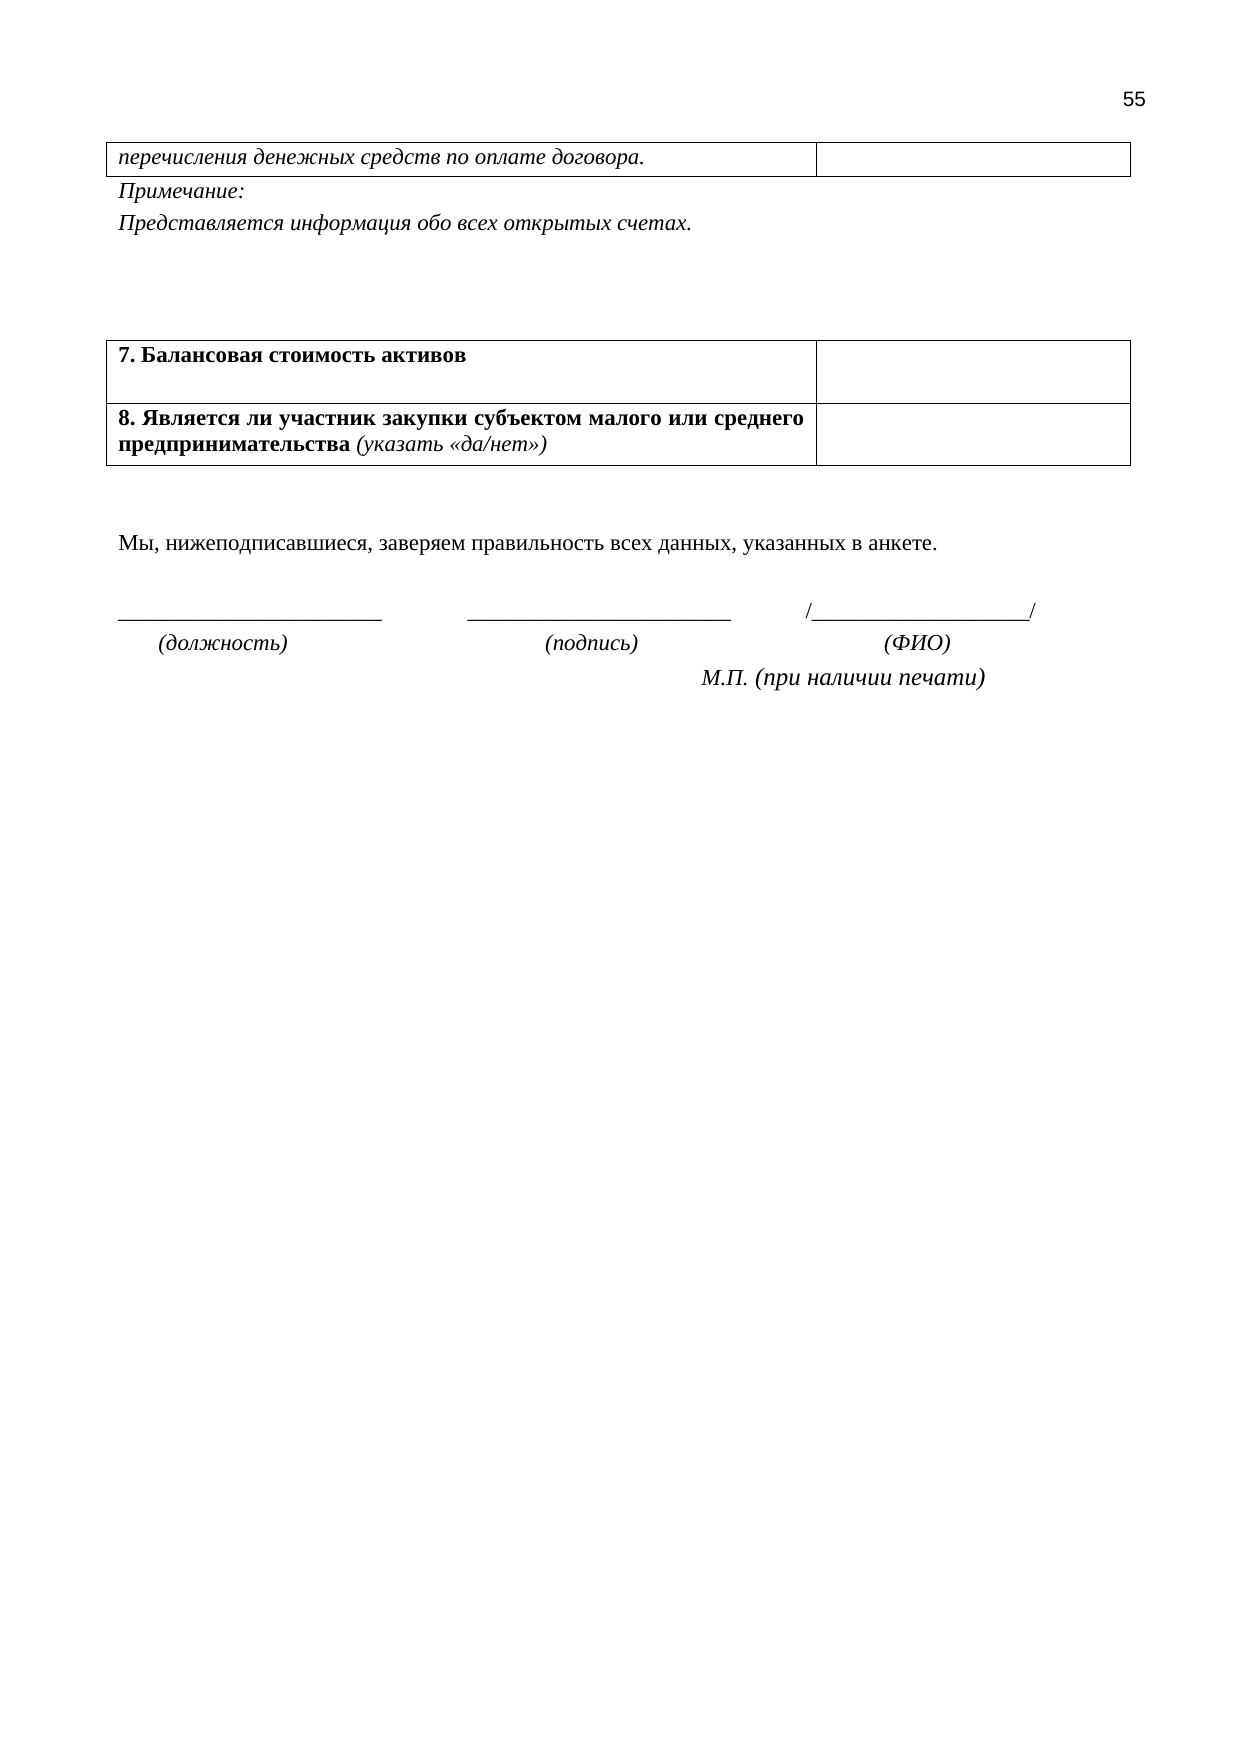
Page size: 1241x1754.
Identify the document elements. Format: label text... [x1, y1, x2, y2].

text Мы, нижеподписавшиеся, заверяем правильность всех данных, указанных в анкете. [118, 529, 1146, 556]
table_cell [107, 143, 816, 176]
table_cell [817, 404, 1130, 465]
text М.П. (при наличии печати) [118, 662, 1146, 691]
table_cell Примечание: Представляется информация обо всех открытых счетах. [107, 177, 1131, 340]
text (должность) (подпись) (ФИО) [118, 629, 1146, 656]
text _______________________ _______________________ /___________________/ [118, 597, 1146, 623]
table_cell [817, 341, 1130, 402]
table_cell 8. Является ли участник закупки субъектом малого или среднего предпринимательства (указать «да/нет») [107, 404, 816, 465]
table_cell 7. Балансовая стоимость активов [107, 341, 816, 402]
table_cell [817, 143, 1130, 176]
